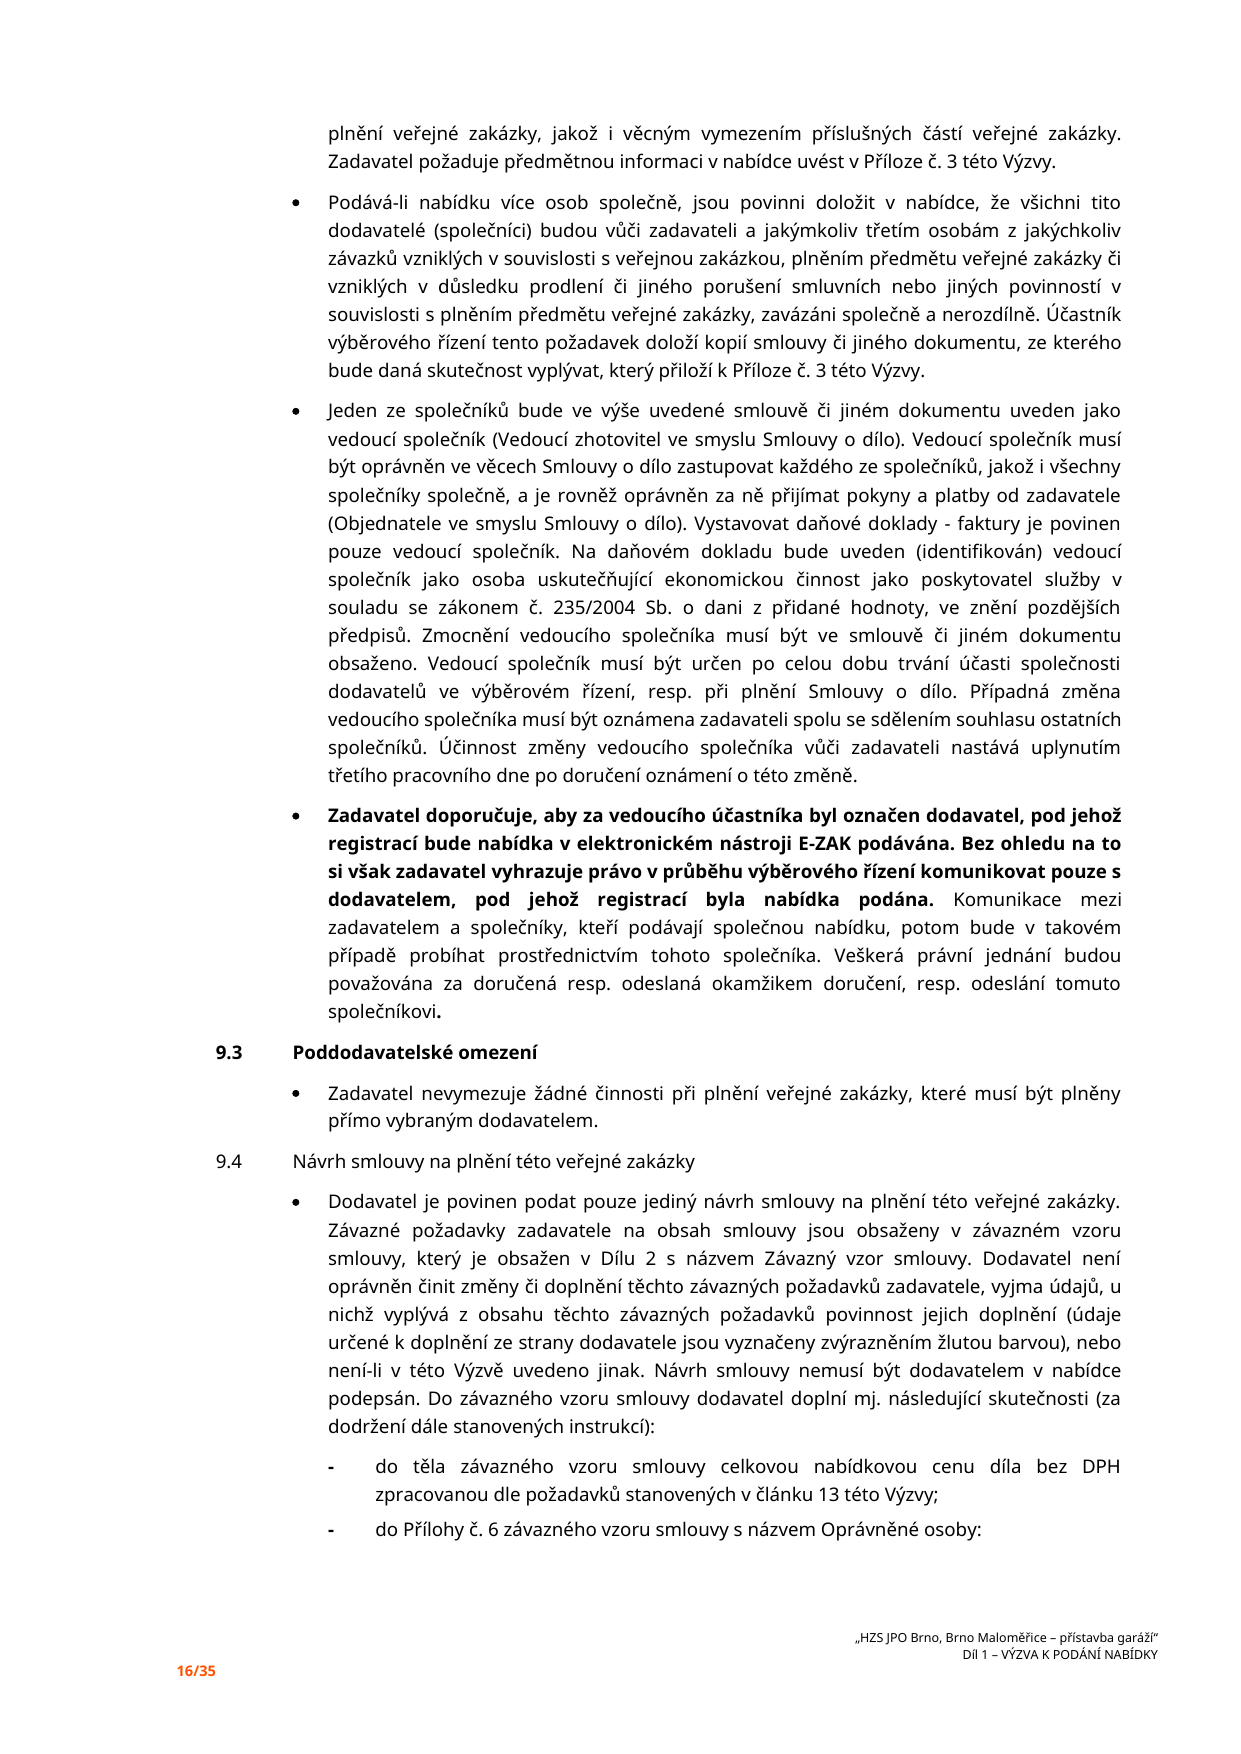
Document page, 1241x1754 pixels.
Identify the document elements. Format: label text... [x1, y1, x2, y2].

text Podává-li nabídku více osob společně, jsou povinni doložit v nabídce, že všichni tito dodavatelé (společníci) budou vůči zadavateli a jakýmkoliv třetím osobám z jakýchkoliv závazků vzniklých v souvislosti s veřejnou zakázkou, plněním předmětu veřejné zakázky či vzniklých v důsledku prodlení či jiného porušení smluvních nebo jiných povinností v souvislosti s plněním předmětu veřejné zakázky, zavázáni společně a nerozdílně. Účastník výběrového řízení tento požadavek doloží kopií smlouvy či jiného dokumentu, ze kterého bude daná skutečnost vyplývat, který přiloží k Příloze č. 3 této Výzvy. [292, 189, 1122, 383]
text Dodavatel je povinen podat pouze jediný návrh smlouvy na plnění této veřejné zakázky. Závazné požadavky zadavatele na obsah smlouvy jsou obsaženy v závazném vzoru smlouvy, který je obsažen v Dílu 2 s názvem Závazný vzor smlouvy. Dodavatel není oprávněn činit změny či doplnění těchto závazných požadavků zadavatele, vyjma údajů, u nichž vyplývá z obsahu těchto závazných požadavků povinnost jejich doplnění (údaje určené k doplnění ze strany dodavatele jsou vyznačeny zvýrazněním žlutou barvou), nebo není-li v této Výzvě uvedeno jinak. Návrh smlouvy nemusí být dodavatelem v nabídce podepsán. Do závazného vzoru smlouvy dodavatel doplní mj. následující skutečnosti (za dodržení dále stanovených instrukcí): [292, 1189, 1122, 1438]
text Zadavatel nevymezuje žádné činnosti při plnění veřejné zakázky, které musí být plněny přímo vybraným dodavatelem. [292, 1080, 1122, 1133]
text do těla závazného vzoru smlouvy celkovou nabídkovou cenu díla bez DPH zpracovanou dle požadavků stanovených v článku 13 této Výzvy; [328, 1453, 1122, 1507]
text Poddodavatelské omezení [216, 1039, 1122, 1065]
text Jeden ze společníků bude ve výše uvedené smlouvě či jiném dokumentu uveden jako vedoucí společník (Vedoucí zhotovitel ve smyslu Smlouvy o dílo). Vedoucí společník musí být oprávněn ve věcech Smlouvy o dílo zastupovat každého ze společníků, jakož i všechny společníky společně, a je rovněž oprávněn za ně přijímat pokyny a platby od zadavatele (Objednatele ve smyslu Smlouvy o dílo). Vystavovat daňové doklady - faktury je povinen pouze vedoucí společník. Na daňovém dokladu bude uveden (identifikován) vedoucí společník jako osoba uskutečňující ekonomickou činnost jako poskytovatel služby v souladu se zákonem č. 235/2004 Sb. o dani z přidané hodnoty, ve znění pozdějších předpisů. Zmocnění vedoucího společníka musí být ve smlouvě či jiném dokumentu obsaženo. Vedoucí společník musí být určen po celou dobu trvání účasti společnosti dodavatelů ve výběrovém řízení, resp. při plnění Smlouvy o dílo. Případná změna vedoucího společníka musí být oznámena zadavateli spolu se sdělením souhlasu ostatních společníků. Účinnost změny vedoucího společníka vůči zadavateli nastává uplynutím třetího pracovního dne po doručení oznámení o této změně. [292, 398, 1122, 788]
text do Přílohy č. 6 závazného vzoru smlouvy s názvem Oprávněné osoby: [328, 1516, 1122, 1541]
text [292, 121, 1122, 174]
text Návrh smlouvy na plnění této veřejné zakázky [216, 1148, 1122, 1174]
text Zadavatel doporučuje, aby za vedoucího účastníka byl označen dodavatel, pod jehož registrací bude nabídka v elektronickém nástroji E-ZAK podávána. Bez ohledu na to si však zadavatel vyhrazuje právo v průběhu výběrového řízení komunikovat pouze s dodavatelem, pod jehož registrací byla nabídka podána. Komunikace mezi zadavatelem a společníky, kteří podávají společnou nabídku, potom bude v takovém případě probíhat prostřednictvím tohoto společníka. Veškerá právní jednání budou považována za doručená resp. odeslaná okamžikem doručení, resp. odeslání tomuto společníkovi. [292, 803, 1122, 1024]
